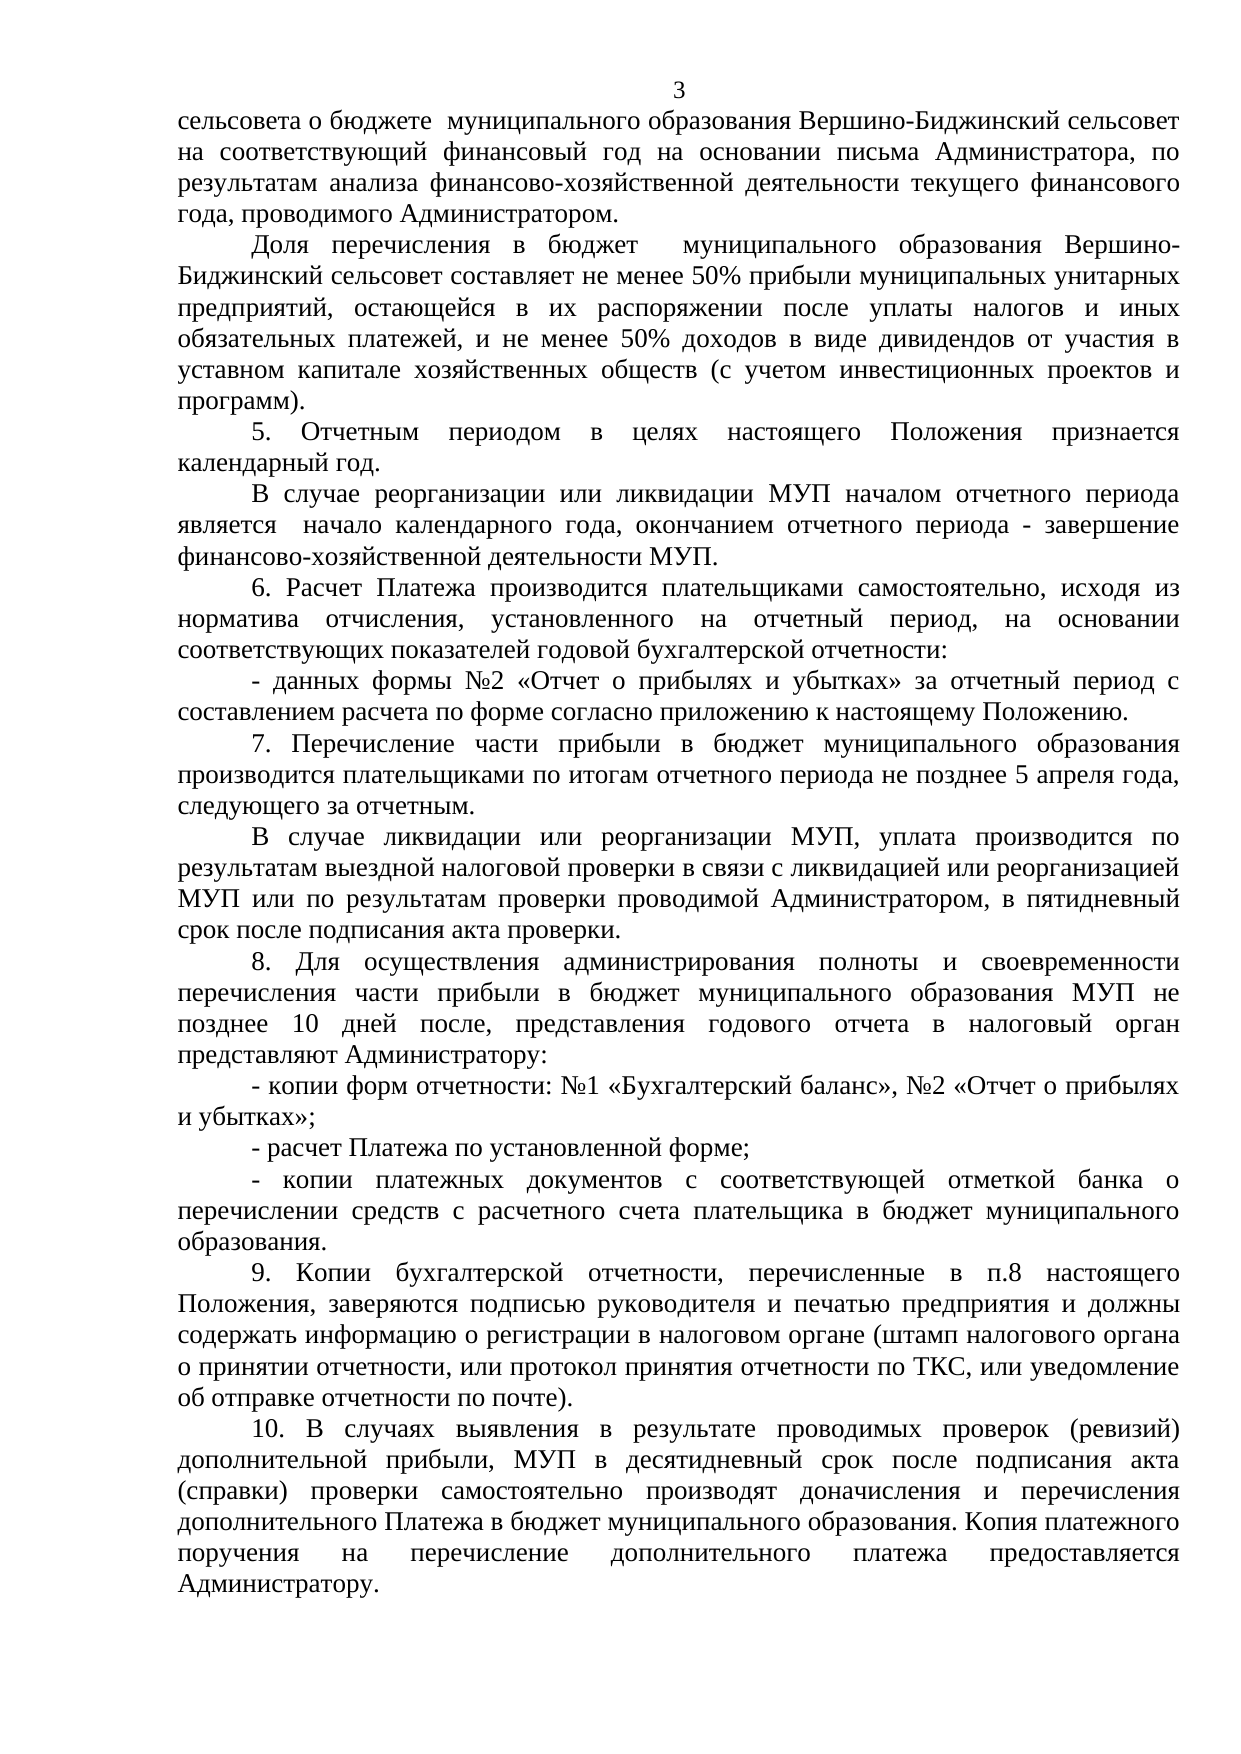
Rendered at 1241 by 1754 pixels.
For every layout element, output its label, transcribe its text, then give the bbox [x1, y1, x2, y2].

text 9. Копии бухгалтерской отчетности, перечисленные в п.8 настоящего Положения, заверяются подписью руководителя и печатью предприятия и должны содержать информацию о регистрации в налоговом органе (штамп налогового органа о принятии отчетности, или протокол принятия отчетности по ТКС, или уведомление об отправке отчетности по почте). [177, 1256, 1181, 1412]
text В случае ликвидации или реорганизации МУП, уплата производится по результатам выездной налоговой проверки в связи с ликвидацией или реорганизацией МУП или по результатам проверки проводимой Администратором, в пятидневный срок после подписания акта проверки. [177, 820, 1181, 945]
text - копии форм отчетности: №1 «Бухгалтерский баланс», №2 «Отчет о прибылях и убытках»; [177, 1069, 1181, 1132]
text Доля перечисления в бюджет муниципального образования Вершино-Биджинский сельсовет составляет не менее 50% прибыли муниципальных унитарных предприятий, остающейся в их распоряжении после уплаты налогов и иных обязательных платежей, и не менее 50% доходов в виде дивидендов от участия в уставном капитале хозяйственных обществ (с учетом инвестиционных проектов и программ). [177, 228, 1181, 415]
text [177, 104, 1181, 228]
text - расчет Платежа по установленной форме; [177, 1132, 1181, 1163]
text - копии платежных документов с соответствующей отметкой банка о перечислении средств с расчетного счета плательщика в бюджет муниципального образования. [177, 1163, 1181, 1256]
text 8. Для осуществления администрирования полноты и своевременности перечисления части прибыли в бюджет муниципального образования МУП не позднее 10 дней после, представления годового отчета в налоговый орган представляют Администратору: [177, 945, 1181, 1069]
text 6. Расчет Платежа производится плательщиками самостоятельно, исходя из норматива отчисления, установленного на отчетный период, на основании соответствующих показателей годовой бухгалтерской отчетности: [177, 571, 1181, 664]
text В случае реорганизации или ликвидации МУП началом отчетного периода является начало календарного года, окончанием отчетного периода - завершение финансово-хозяйственной деятельности МУП. [177, 477, 1181, 571]
text - данных формы №2 «Отчет о прибылях и убытках» за отчетный период с составлением расчета по форме согласно приложению к настоящему Положению. [177, 664, 1181, 727]
text 7. Перечисление части прибыли в бюджет муниципального образования производится плательщиками по итогам отчетного периода не позднее 5 апреля года, следующего за отчетным. [177, 727, 1181, 820]
text 5. Отчетным периодом в целях настоящего Положения признается календарный год. [177, 415, 1181, 477]
text 10. В случаях выявления в результате проводимых проверок (ревизий) дополнительной прибыли, МУП в десятидневный срок после подписания акта (справки) проверки самостоятельно производят доначисления и перечисления дополнительного Платежа в бюджет муниципального образования. Копия платежного поручения на перечисление дополнительного платежа предоставляется Администратору. [177, 1412, 1181, 1599]
